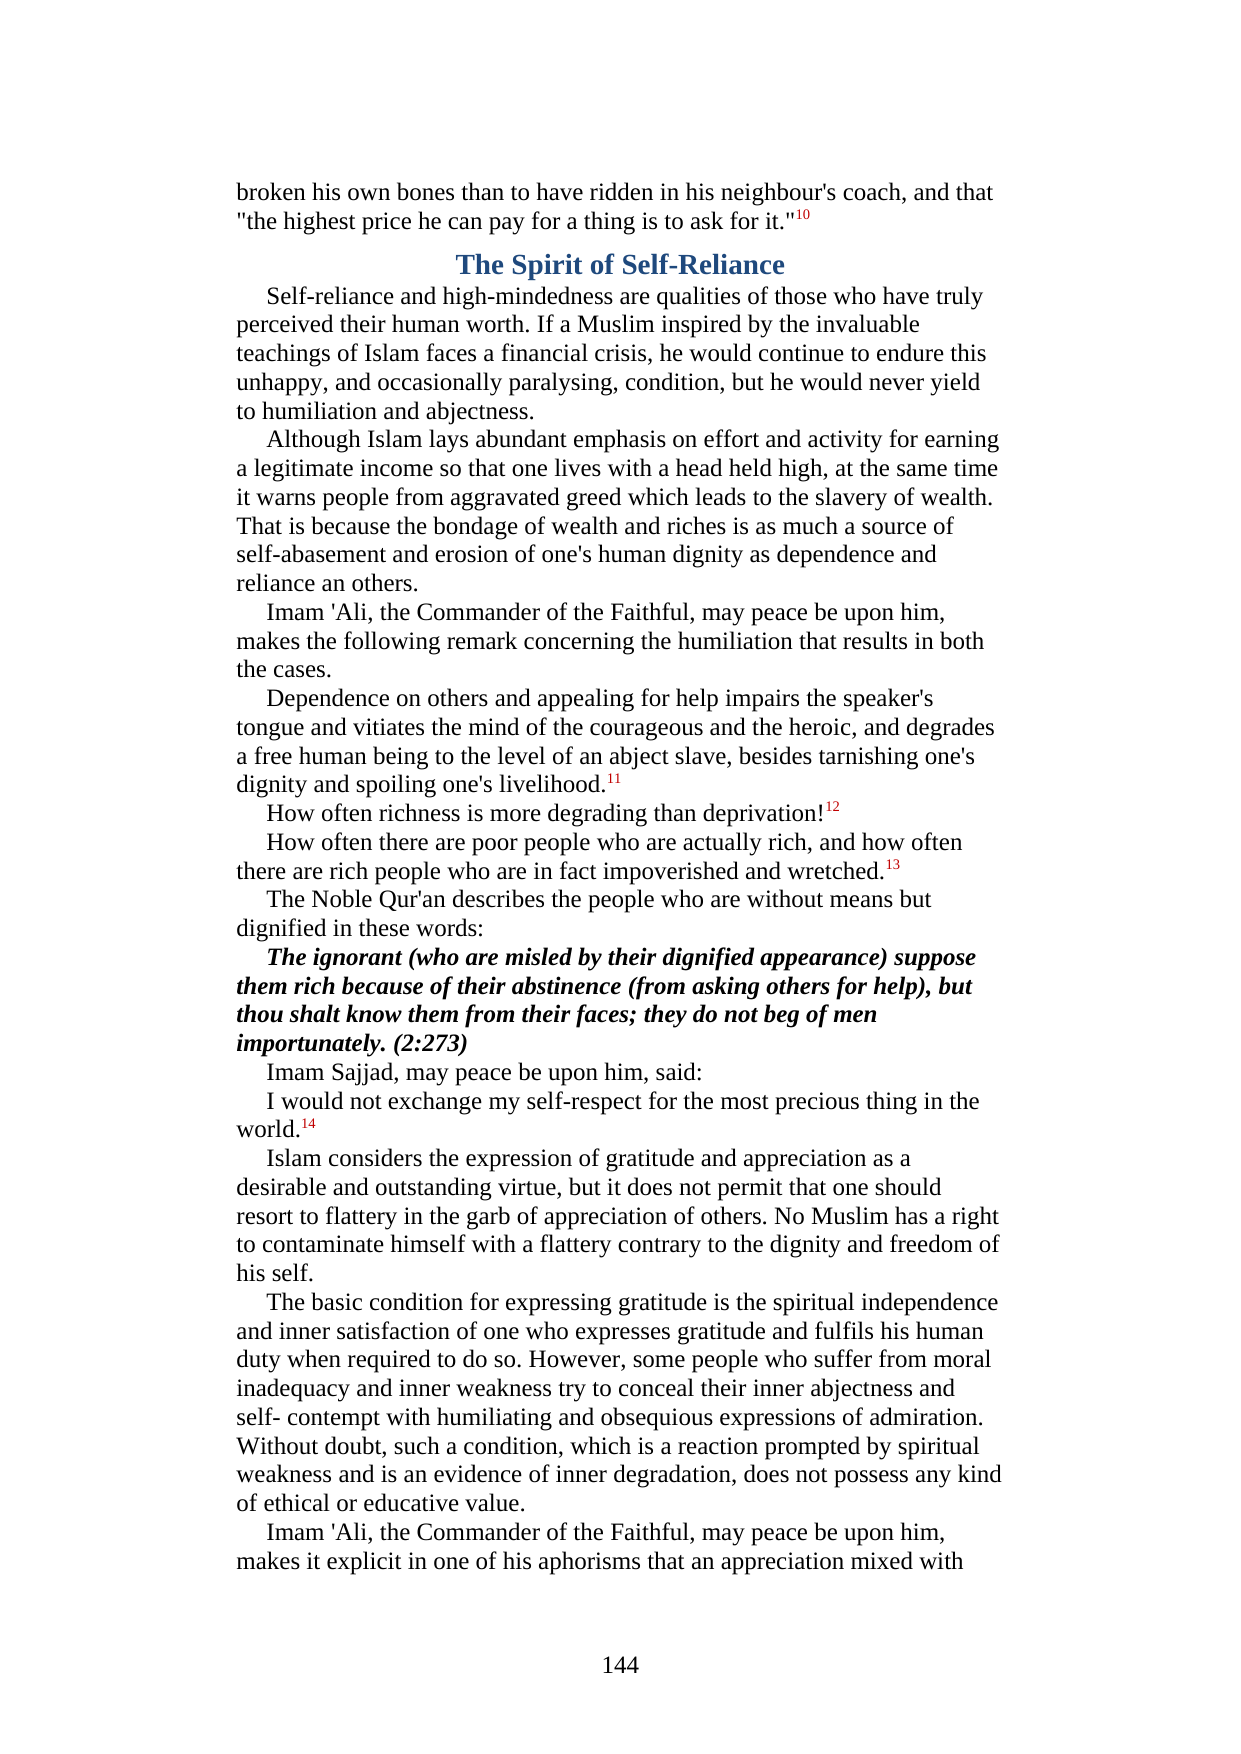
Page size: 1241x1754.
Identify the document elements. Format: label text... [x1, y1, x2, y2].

text Self-reliance and high-mindedness are qualities of those who have truly perceived their human worth. If a Muslim inspired by the invaluable teachings of Islam faces a financial crisis, he would continue to endure this unhappy, and occasionally paralysing, condition, but he would never yield to humiliation and abjectness. [236, 281, 1004, 424]
subtitle The Spirit of Self-Reliance [236, 247, 1004, 281]
text Although Islam lays abundant emphasis on effort and activity for earning a legitimate income so that one lives with a head held high, at the same time it warns people from aggravated greed which leads to the slavery of wealth. That is because the bondage of wealth and riches is as much a source of self-abasement and erosion of one's human dignity as dependence and reliance an others. [236, 424, 1004, 597]
text Islam considers the expression of gratitude and appreciation as a desirable and outstanding virtue, but it does not permit that one should resort to flattery in the garb of appreciation of others. No Muslim has a right to contaminate himself with a flattery contrary to the dignity and freedom of his self. [236, 1143, 1004, 1287]
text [236, 1517, 1004, 1574]
text How often there are poor people who are actually rich, and how often there are rich people who are in fact impoverished and wretched.13 [236, 827, 1004, 884]
text Imam Sajjad, may peace be upon him, said: [236, 1057, 1004, 1086]
text Dependence on others and appealing for help impairs the speaker's tongue and vitiates the mind of the courageous and the heroic, and degrades a free human being to the level of an abject slave, besides tarnishing one's dignity and spoiling one's livelihood.11 [236, 683, 1004, 798]
text How often richness is more degrading than deprivation!12 [236, 798, 1004, 827]
text Imam 'Ali, the Commander of the Faithful, may peace be upon him, makes the following remark concerning the humiliation that results in both the cases. [236, 597, 1004, 683]
text The basic condition for expressing gratitude is the spiritual independence and inner satisfaction of one who expresses gratitude and fulfils his human duty when required to do so. However, some people who suffer from moral inadequacy and inner weakness try to conceal their inner abjectness and self- contempt with humiliating and obsequious expressions of admiration. Without doubt, such a condition, which is a reaction prompted by spiritual weakness and is an evidence of inner degradation, does not possess any kind of ethical or educative value. [236, 1287, 1004, 1517]
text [236, 177, 1004, 235]
text The Noble Qur'an describes the people who are without means but dignified in these words: [236, 884, 1004, 942]
text The ignorant (who are misled by their dignified appearance) suppose them rich because of their abstinence (from asking others for help), but thou shalt know them from their faces; they do not beg of men importunately. (2:273) [236, 942, 1004, 1057]
text I would not exchange my self-respect for the most precious thing in the world.14 [236, 1086, 1004, 1143]
